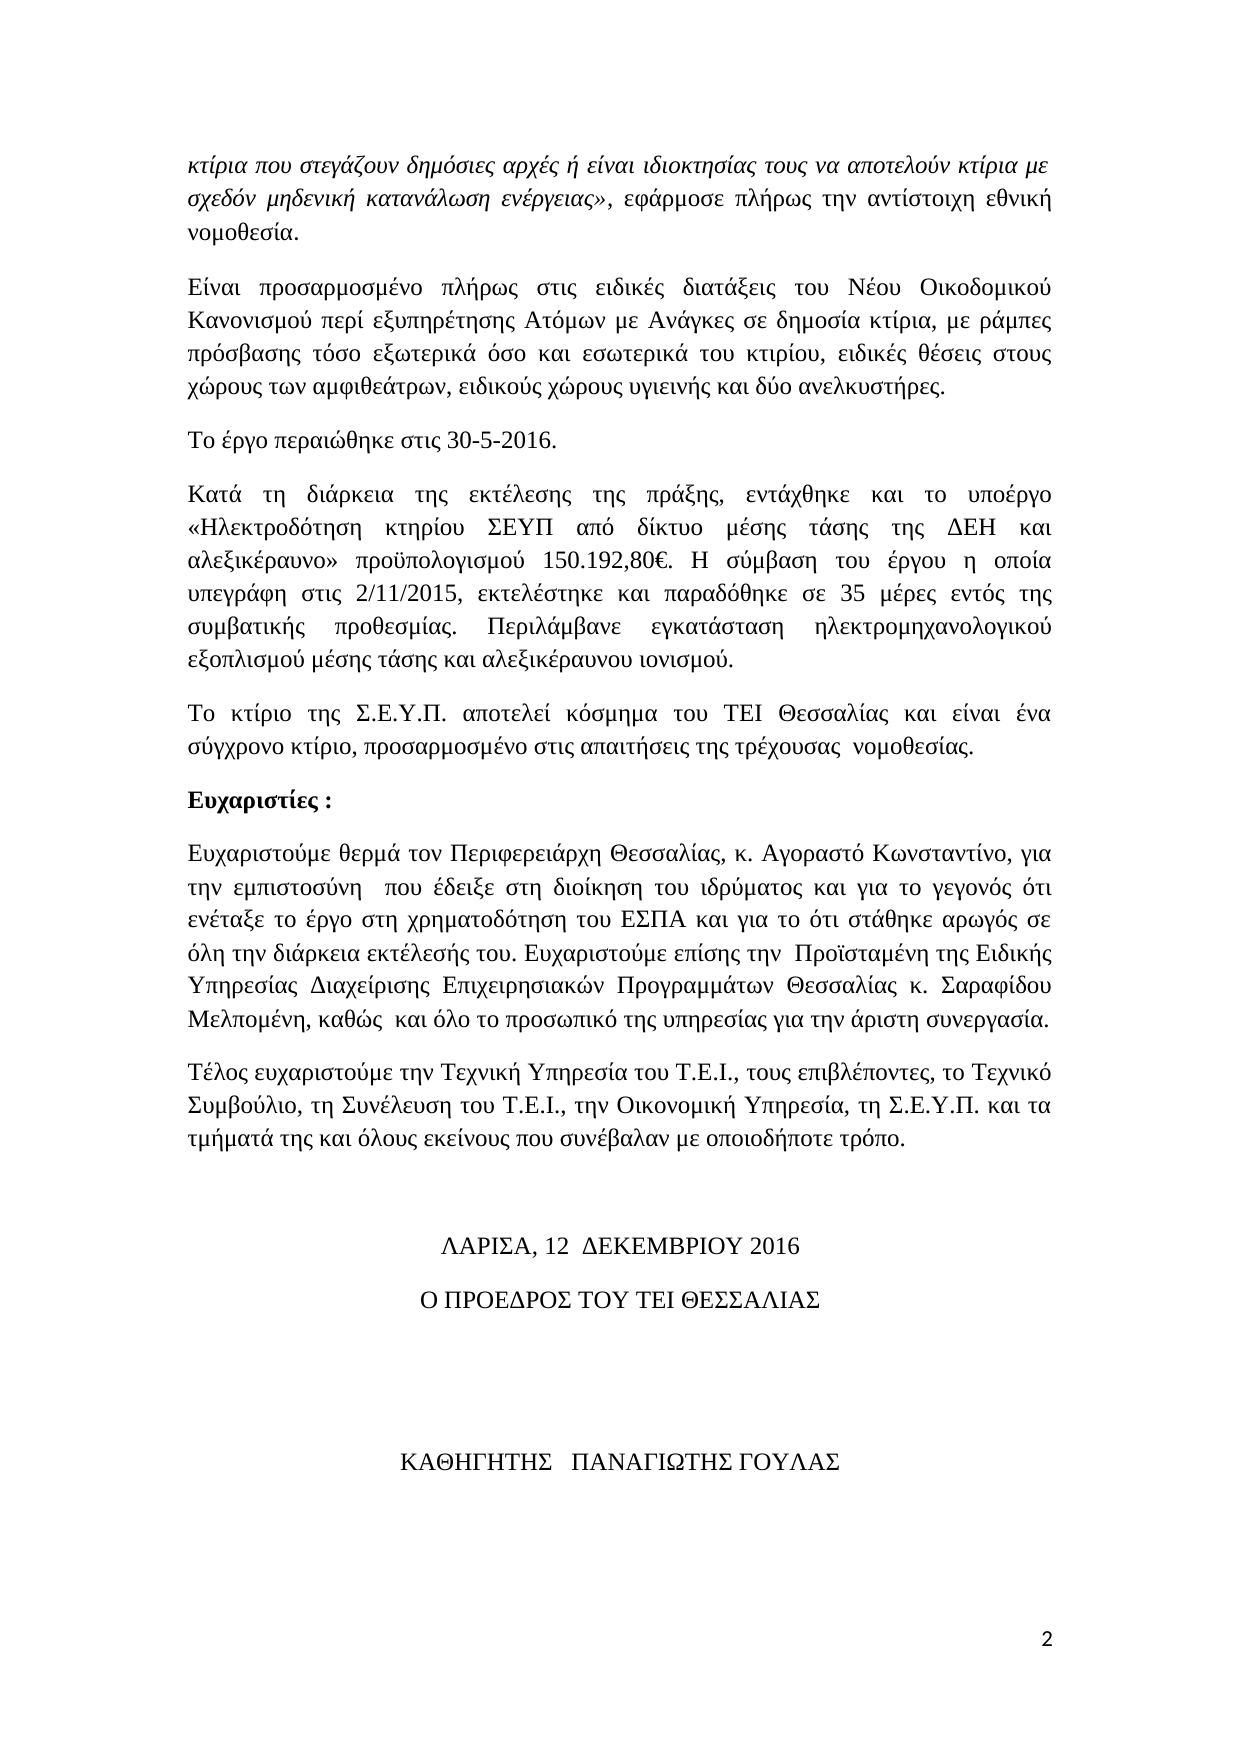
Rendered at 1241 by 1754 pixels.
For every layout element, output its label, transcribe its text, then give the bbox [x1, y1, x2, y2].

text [187, 150, 1053, 247]
text ΛΑΡΙΣΑ, 12 ΔΕΚΕΜΒΡΙΟΥ 2016 [187, 1231, 1053, 1260]
text Ευχαριστούμε θερμά τον Περιφερειάρχη Θεσσαλίας, κ. Αγοραστό Κωνσταντίνο, για την εμπιστοσύνη που έδειξε στη διοίκηση του ιδρύματος και για το γεγονός ότι ενέταξε το έργο στη χρηματοδότηση του ΕΣΠΑ και για το ότι στάθηκε αρωγός σε όλη την διάρκεια εκτέλεσής του. Ευχαριστούμε επίσης την Προϊσταμένη της Ειδικής Υπηρεσίας Διαχείρισης Επιχειρησιακών Προγραμμάτων Θεσσαλίας κ. Σαραφίδου Μελπομένη, καθώς και όλο το προσωπικό της υπηρεσίας για την άριστη συνεργασία. [187, 838, 1053, 1032]
text Τέλος ευχαριστούμε την Τεχνική Υπηρεσία του Τ.Ε.Ι., τους επιβλέποντες, το Τεχνικό Συμβούλιο, τη Συνέλευση του Τ.Ε.Ι., την Οικονομική Υπηρεσία, τη Σ.Ε.Υ.Π. και τα τμήματά της και όλους εκείνους που συνέβαλαν με οποιοδήποτε τρόπο. [187, 1057, 1053, 1152]
text Ευχαριστίες : [187, 785, 1053, 813]
text Το έργο περαιώθηκε στις 30-5-2016. [187, 425, 1053, 454]
text Ο ΠΡΟΕΔΡΟΣ ΤΟΥ ΤΕΙ ΘΕΣΣΑΛΙΑΣ [187, 1285, 1053, 1314]
text Είναι προσαρμοσμένο πλήρως στις ειδικές διατάξεις του Νέου Οικοδομικού Κανονισμού περί εξυπηρέτησης Ατόμων με Ανάγκες σε δημοσία κτίρια, με ράμπες πρόσβασης τόσο εξωτερικά όσο και εσωτερικά του κτιρίου, ειδικές θέσεις στους χώρους των αμφιθεάτρων, ειδικούς χώρους υγιεινής και δύο ανελκυστήρες. [187, 272, 1053, 400]
text Το κτίριο της Σ.Ε.Υ.Π. αποτελεί κόσμημα του ΤΕΙ Θεσσαλίας και είναι ένα σύγχρονο κτίριο, προσαρμοσμένο στις απαιτήσεις της τρέχουσας νομοθεσίας. [187, 698, 1053, 759]
text Κατά τη διάρκεια της εκτέλεσης της πράξης, εντάχθηκε και το υποέργο «Ηλεκτροδότηση κτηρίου ΣΕΥΠ από δίκτυο μέσης τάσης της ΔΕΗ και αλεξικέραυνο» προϋπολογισμού 150.192,80€. Η σύμβαση του έργου η οποία υπεγράφη στις 2/11/2015, εκτελέστηκε και παραδόθηκε σε 35 μέρες εντός της συμβατικής προθεσμίας. Περιλάμβανε εγκατάσταση ηλεκτρομηχανολογικού εξοπλισμού μέσης τάσης και αλεξικέραυνου ιονισμού. [187, 479, 1053, 673]
text ΚΑΘΗΓΗΤΗΣ ΠΑΝΑΓΙΩΤΗΣ ΓΟΥΛΑΣ [187, 1447, 1053, 1475]
